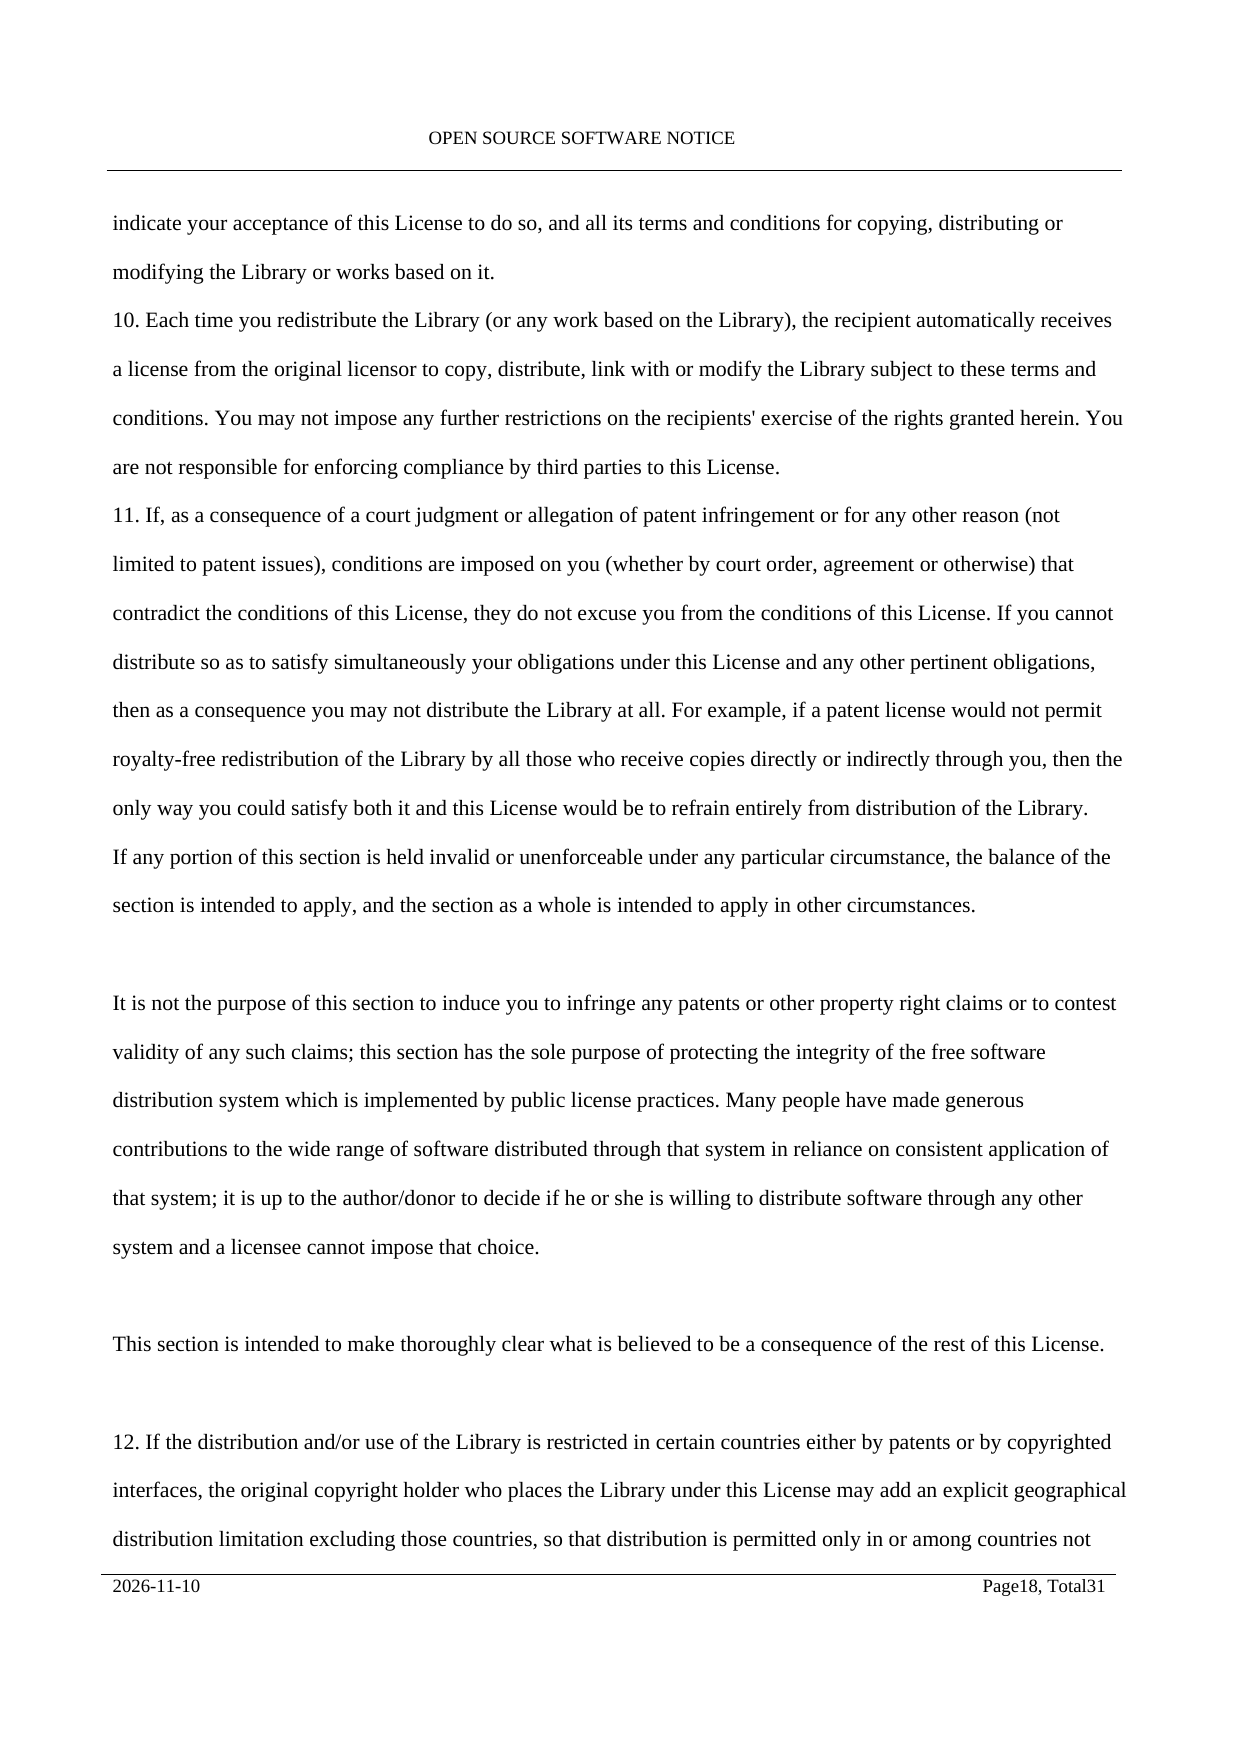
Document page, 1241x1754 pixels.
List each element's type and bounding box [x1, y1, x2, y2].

text [112, 206, 1128, 1555]
